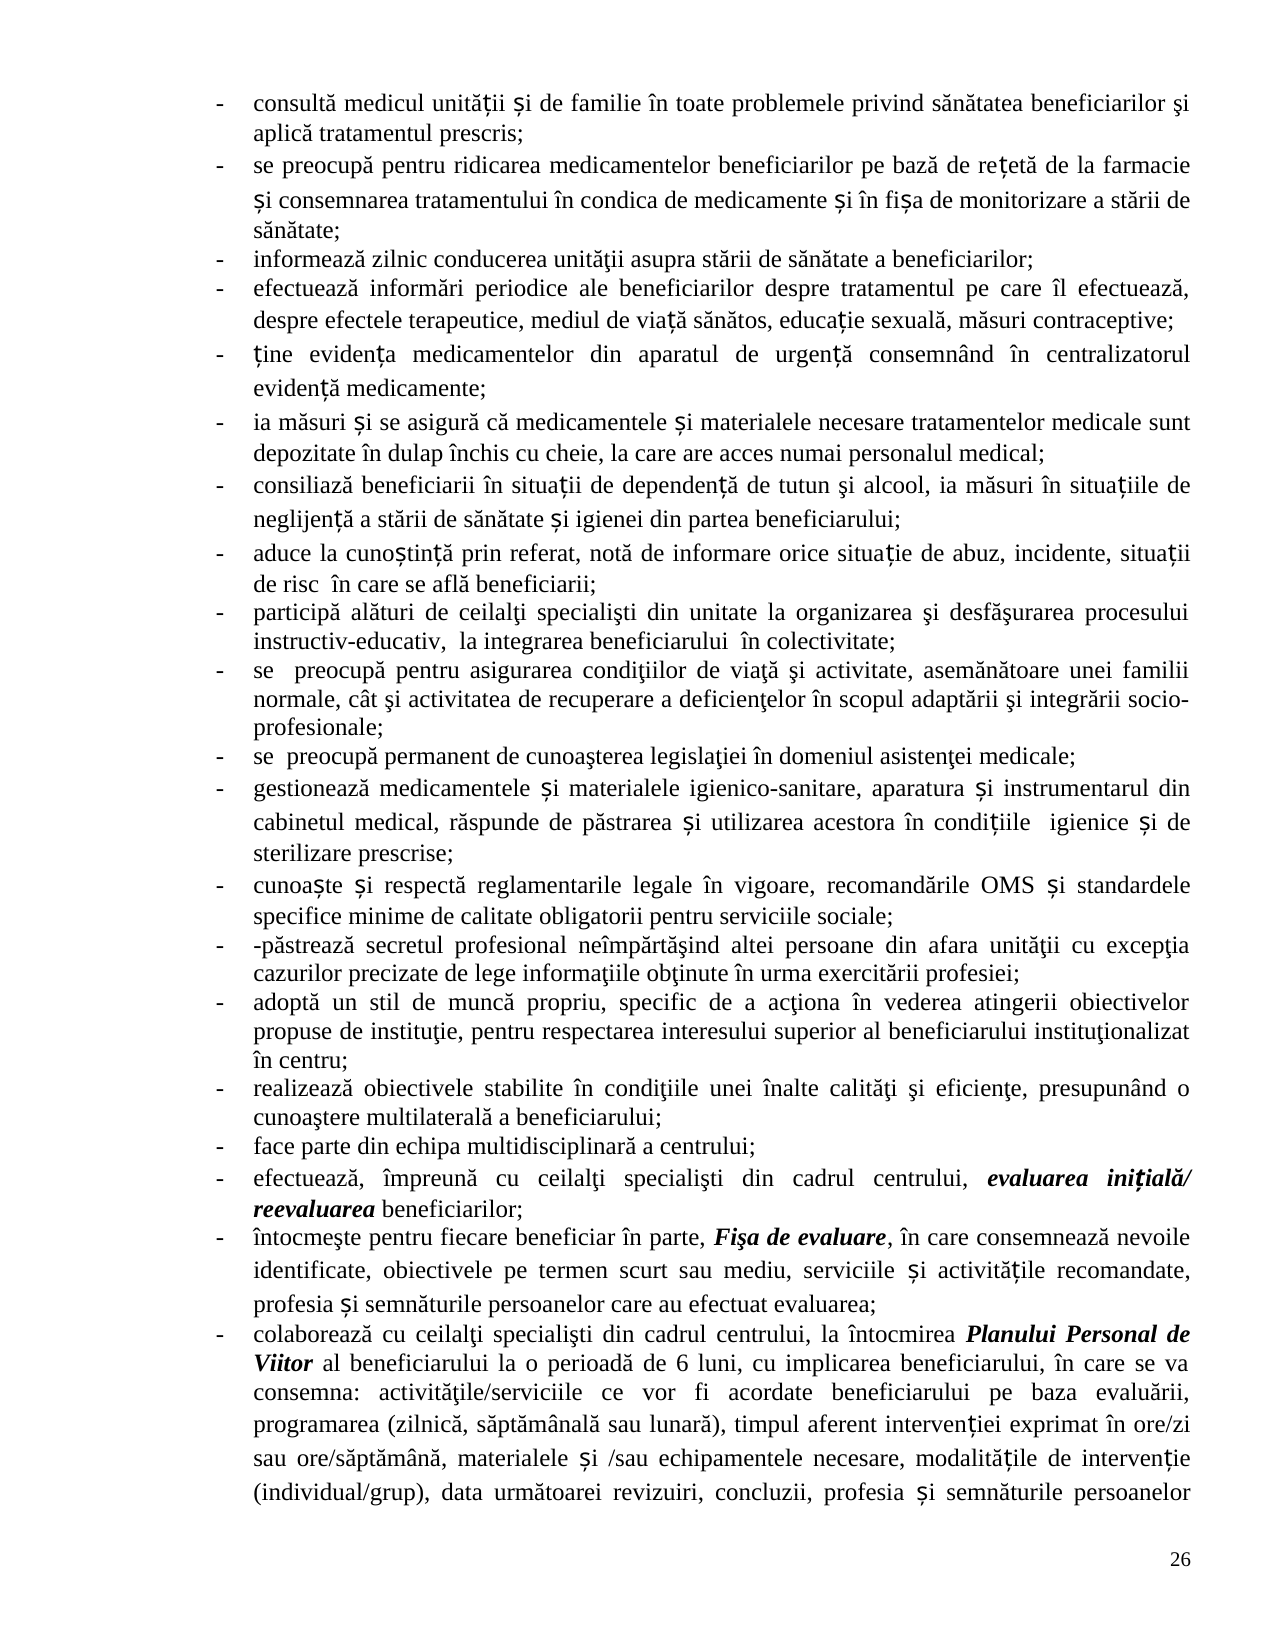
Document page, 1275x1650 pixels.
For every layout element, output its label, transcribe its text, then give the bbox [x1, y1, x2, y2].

list ține evidența medicamentelor din aparatul de urgență consemnând în centralizatorul evidență medicamente; [216, 336, 1191, 404]
list consiliază beneficiarii în situații de dependență de tutun şi alcool, ia măsuri în situațiile de neglijență a stării de sănătate și igienei din partea beneficiarului; [216, 467, 1191, 535]
list se preocupă pentru asigurarea condiţiilor de viaţă şi activitate, asemănătoare unei familii normale, cât şi activitatea de recuperare a deficienţelor în scopul adaptării şi integrării socio-profesionale; [216, 655, 1191, 741]
list realizează obiectivele stabilite în condiţiile unei înalte calităţi şi eficienţe, presupunând o cunoaştere multilaterală a beneficiarului; [216, 1073, 1191, 1131]
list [216, 1319, 1191, 1508]
list efectuează, împreună cu ceilalţi specialişti din cadrul centrului, evaluarea inițială/ reevaluarea beneficiarilor; [216, 1160, 1191, 1222]
list participă alături de ceilalţi specialişti din unitate la organizarea şi desfăşurarea procesului instructiv-educativ, la integrarea beneficiarului în colectivitate; [216, 597, 1191, 655]
list se preocupă permanent de cunoaşterea legislaţiei în domeniul asistenţei medicale; [216, 741, 1191, 770]
list cunoaște și respectă reglamentarile legale în vigoare, recomandările OMS și standardele specifice minime de calitate obligatorii pentru serviciile sociale; [216, 867, 1191, 930]
list efectuează informări periodice ale beneficiarilor despre tratamentul pe care îl efectuează, despre efectele terapeutice, mediul de viață sănătos, educație sexuală, măsuri contraceptive; [216, 273, 1191, 336]
list -păstrează secretul profesional neîmpărtăşind altei persoane din afara unităţii cu excepţia cazurilor precizate de lege informaţiile obţinute în urma exercitării profesiei; [216, 930, 1191, 987]
list consultă medicul unității și de familie în toate problemele privind sănătatea beneficiarilor şi aplică tratamentul prescris; [216, 84, 1191, 147]
list ia măsuri și se asigură că medicamentele și materialele necesare tratamentelor medicale sunt depozitate în dulap închis cu cheie, la care are acces numai personalul medical; [216, 404, 1191, 467]
list aduce la cunoștință prin referat, notă de informare orice situație de abuz, incidente, situații de risc în care se află beneficiarii; [216, 535, 1191, 597]
list informează zilnic conducerea unităţii asupra stării de sănătate a beneficiarilor; [216, 244, 1191, 273]
list se preocupă pentru ridicarea medicamentelor beneficiarilor pe bază de rețetă de la farmacie și consemnarea tratamentului în condica de medicamente și în fișa de monitorizare a stării de sănătate; [216, 147, 1191, 244]
list gestionează medicamentele și materialele igienico-sanitare, aparatura și instrumentarul din cabinetul medical, răspunde de păstrarea și utilizarea acestora în condițiile igienice și de sterilizare prescrise; [216, 770, 1191, 867]
list adoptă un stil de muncă propriu, specific de a acţiona în vederea atingerii obiectivelor propuse de instituţie, pentru respectarea interesului superior al beneficiarului instituţionalizat în centru; [216, 987, 1191, 1073]
list întocmeşte pentru fiecare beneficiar în parte, Fişa de evaluare, în care consemnează nevoile identificate, obiectivele pe termen scurt sau mediu, serviciile și activitățile recomandate, profesia și semnăturile persoanelor care au efectuat evaluarea; [216, 1222, 1191, 1319]
list face parte din echipa multidisciplinară a centrului; [216, 1131, 1191, 1160]
